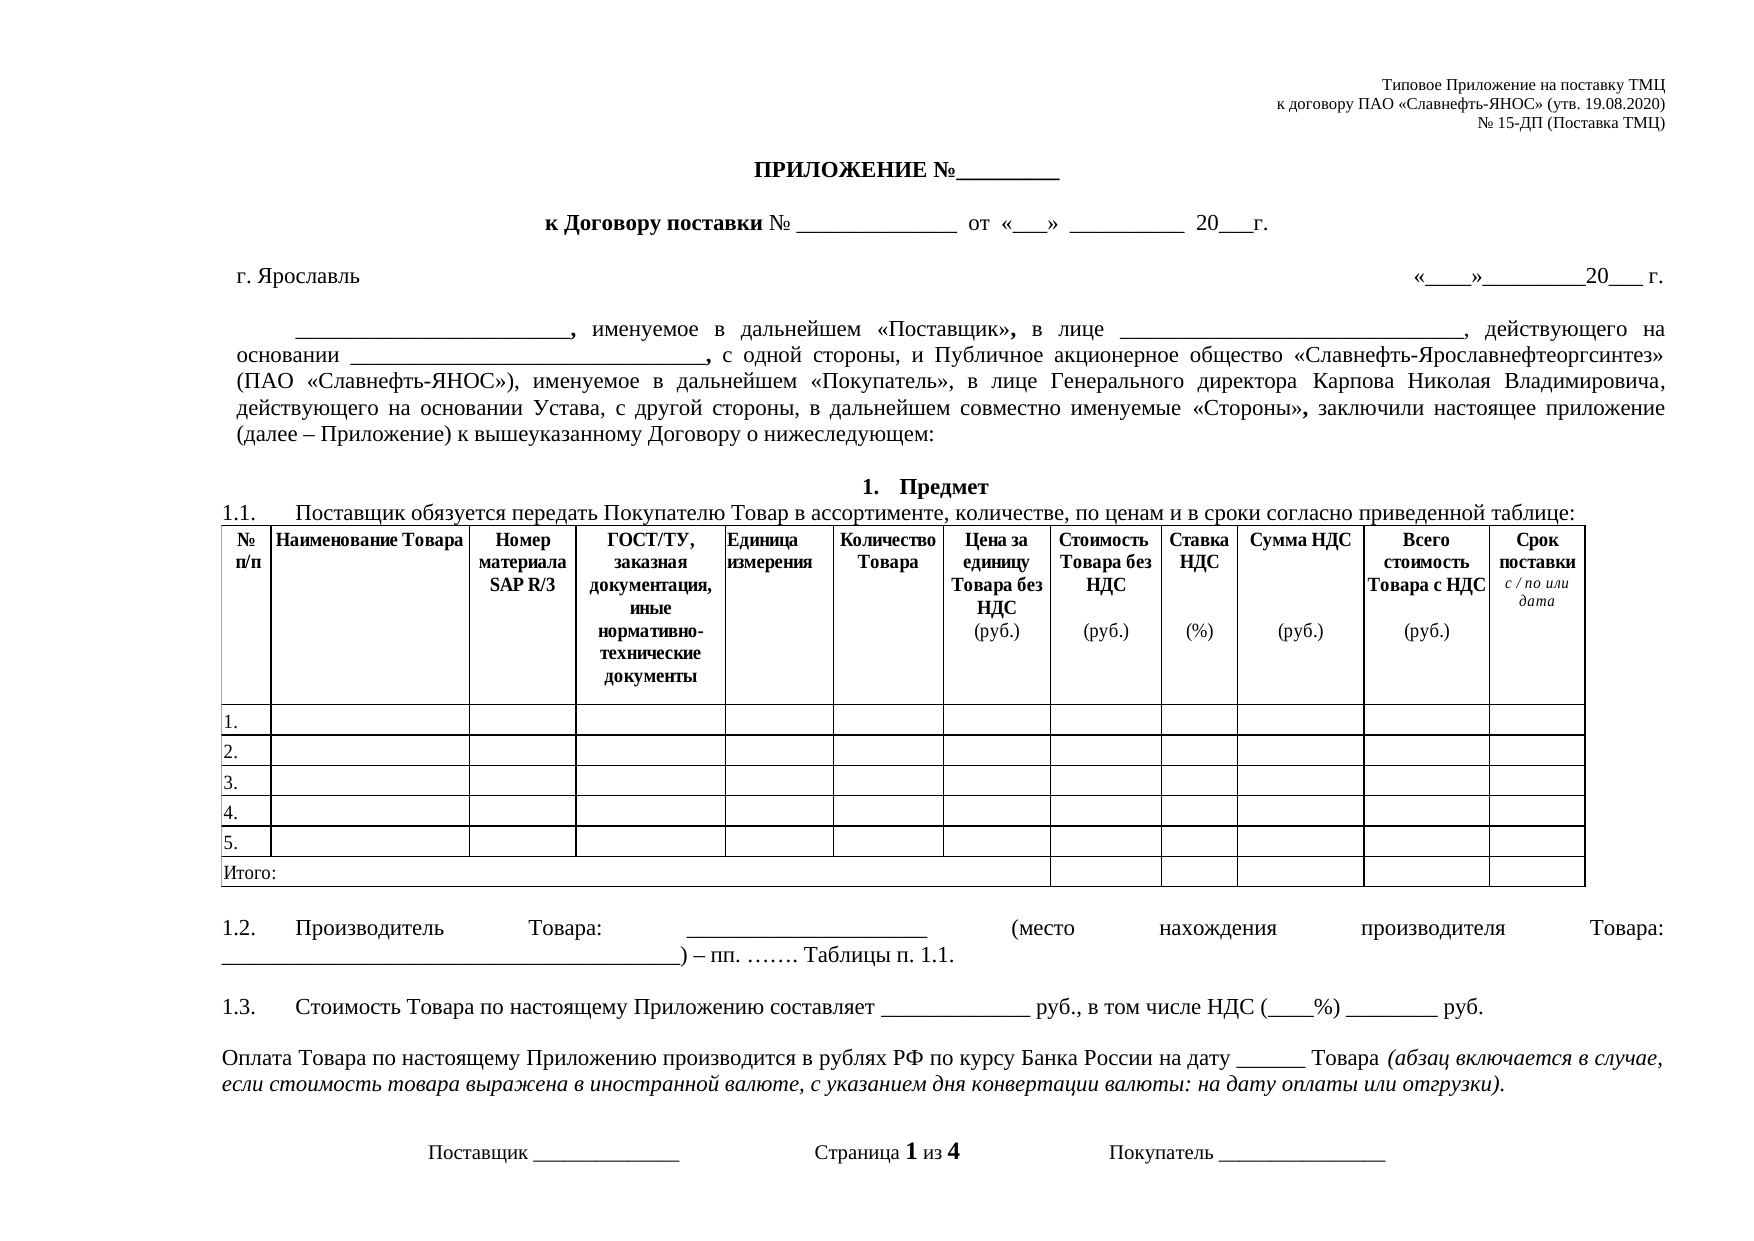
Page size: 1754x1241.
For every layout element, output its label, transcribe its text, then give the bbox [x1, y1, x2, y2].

list Предмет [185, 473, 1665, 499]
text 1.1. Поставщик обязуется передать Покупателю Товар в ассортименте, количестве, по ценам и в сроки согласно приведенной таблице: [222, 499, 1665, 526]
text 1.3. Стоимость Товара по настоящему Приложению составляет [222, 993, 1665, 1020]
text 1.2. [222, 914, 1665, 967]
text , именуемое в дальнейшем «Поставщик», в лице , действующего на основании , с одной стороны, и Публичное акционерное общество «Славнефть-Ярославнефтеоргсинтез» (ПАО «Славнефть-ЯНОС»), именуемое в дальнейшем «Покупатель», в лице Генерального директора , действующего на основании Устава, с другой стороны, в дальнейшем совместно именуемые «Cтороны», заключили настоящее приложение (далее – Приложение) к вышеуказанному Договору о нижеследующем: [236, 315, 1665, 446]
text к Договору поставки № от «» 20г. [148, 209, 1665, 236]
text ПРИЛОЖЕНИЕ № [148, 157, 1665, 183]
text г. Ярославль «»20 г. [236, 262, 1665, 288]
